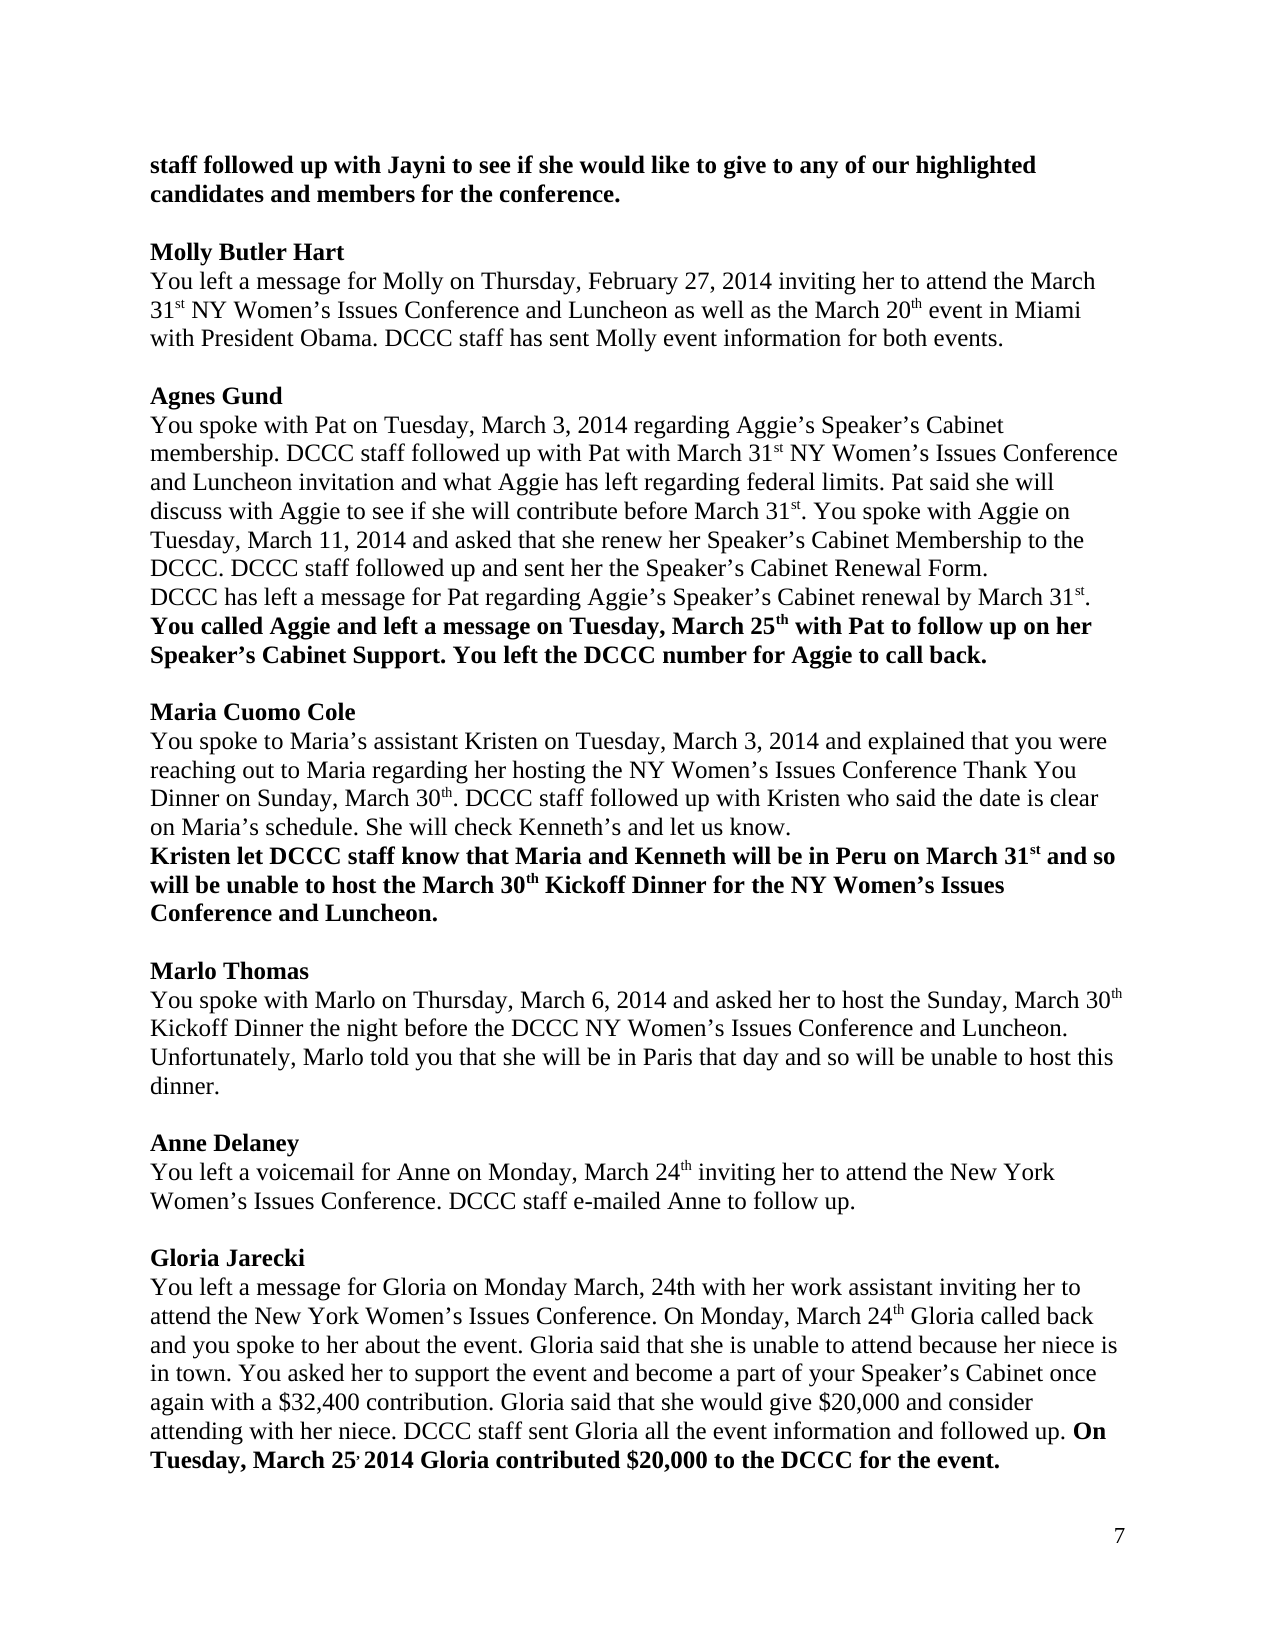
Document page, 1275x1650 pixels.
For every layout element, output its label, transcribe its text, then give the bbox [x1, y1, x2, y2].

text You spoke with Pat on Tuesday, March 3, 2014 regarding Aggie’s Speaker’s Cabinet membership. DCCC staff followed up with Pat with March 31st NY Women’s Issues Conference and Luncheon invitation and what Aggie has left regarding federal limits. Pat said she will discuss with Aggie to see if she will contribute before March 31st. You spoke with Aggie on Tuesday, March 11, 2014 and asked that she renew her Speaker’s Cabinet Membership to the DCCC. DCCC staff followed up and sent her the Speaker’s Cabinet Renewal Form. [150, 410, 1125, 582]
text Gloria Jarecki [150, 1243, 1125, 1272]
text Anne Delaney [150, 1128, 1125, 1157]
text Maria Cuomo Cole [150, 697, 1125, 726]
text You left a voicemail for Anne on Monday, March 24th inviting her to attend the New York Women’s Issues Conference. DCCC staff e-mailed Anne to follow up. [150, 1157, 1125, 1215]
text Kristen let DCCC staff know that Maria and Kenneth will be in Peru on March 31st and so will be unable to host the March 30th Kickoff Dinner for the NY Women’s Issues Conference and Luncheon. [150, 841, 1125, 927]
text Molly Butler Hart [150, 237, 1125, 266]
text You spoke to Maria’s assistant Kristen on Tuesday, March 3, 2014 and explained that you were reaching out to Maria regarding her hosting the NY Women’s Issues Conference Thank You Dinner on Sunday, March 30th. DCCC staff followed up with Kristen who said the date is clear on Maria’s schedule. She will check Kenneth’s and let us know. [150, 726, 1125, 841]
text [150, 150, 1125, 207]
text DCCC has left a message for Pat regarding Aggie’s Speaker’s Cabinet renewal by March 31st. You called Aggie and left a message on Tuesday, March 25th with Pat to follow up on her Speaker’s Cabinet Support. You left the DCCC number for Aggie to call back. [150, 582, 1125, 668]
text You left a message for Molly on Thursday, February 27, 2014 inviting her to attend the March 31st NY Women’s Issues Conference and Luncheon as well as the March 20th event in Miami with President Obama. DCCC staff has sent Molly event information for both events. [150, 266, 1125, 352]
text Agnes Gund [150, 381, 1125, 410]
text You spoke with Marlo on Thursday, March 6, 2014 and asked her to host the Sunday, March 30th Kickoff Dinner the night before the DCCC NY Women’s Issues Conference and Luncheon. Unfortunately, Marlo told you that she will be in Paris that day and so will be unable to host this dinner. [150, 985, 1125, 1100]
text Marlo Thomas [150, 956, 1125, 985]
text You left a message for Gloria on Monday March, 24th with her work assistant inviting her to attend the New York Women’s Issues Conference. On Monday, March 24th Gloria called back and you spoke to her about the event. Gloria said that she is unable to attend because her niece is in town. You asked her to support the event and become a part of your Speaker’s Cabinet once again with a $32,400 contribution. Gloria said that she would give $20,000 and consider attending with her niece. DCCC staff sent Gloria all the event information and followed up. On Tuesday, March 25, 2014 Gloria contributed $20,000 to the DCCC for the event. [150, 1272, 1125, 1473]
